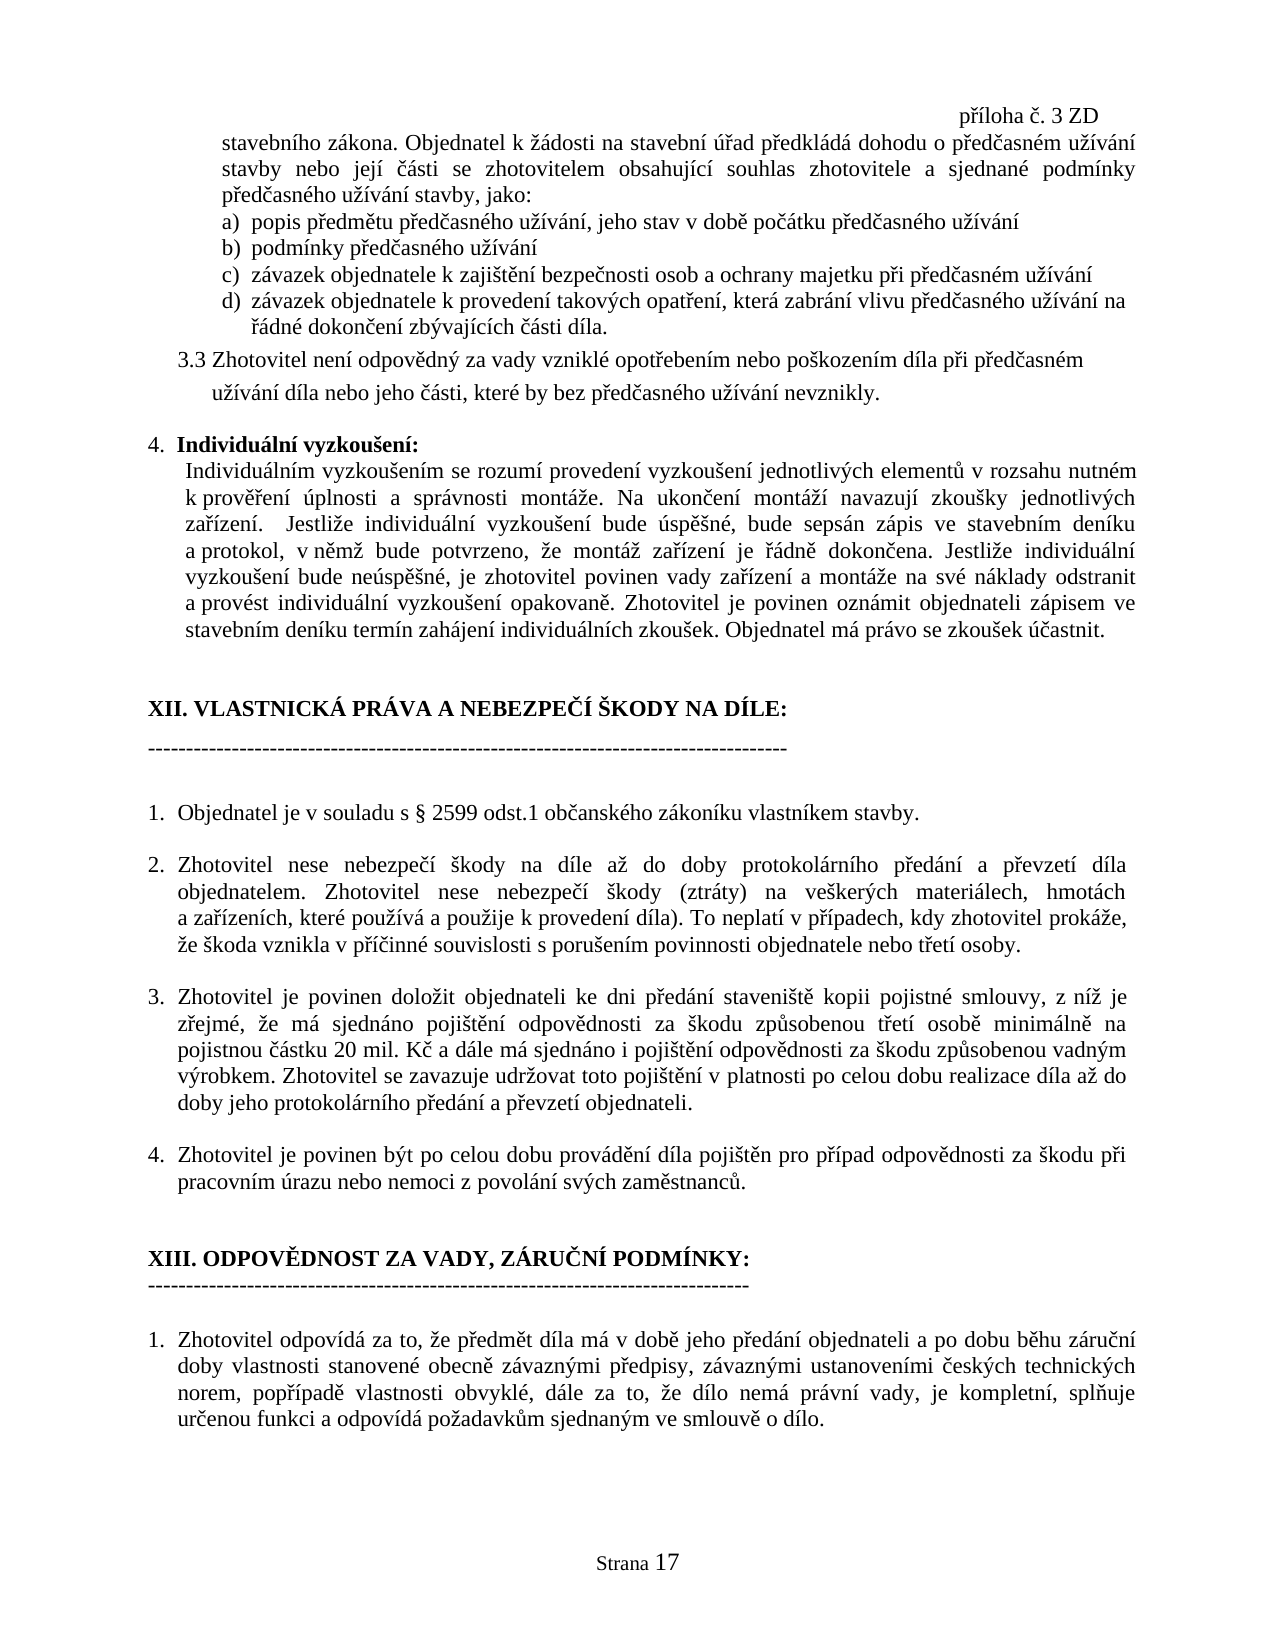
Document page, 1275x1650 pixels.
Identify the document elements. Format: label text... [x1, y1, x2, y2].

text XII. VLASTNICKÁ PRÁVA A NEBEZPEČÍ ŠKODY NA DÍLE: [148, 695, 1137, 721]
list podmínky předčasného užívání [222, 234, 1127, 261]
text ------------------------------------------------------------------------------------ [148, 734, 1127, 760]
list Zhotovitel je povinen být po celou dobu provádění díla pojištěn pro případ odpovědnosti za škodu při pracovním úrazu nebo nemoci z povolání svých zaměstnanců. [148, 1141, 1127, 1194]
text Individuálním vyzkoušením se rozumí provedení vyzkoušení jednotlivých elementů v rozsahu nutném k prověření úplnosti a správnosti montáže. Na ukončení montáží navazují zkoušky jednotlivých zařízení. Jestliže individuální vyzkoušení bude úspěšné, bude sepsán zápis ve stavebním deníku a protokol, v němž bude potvrzeno, že montáž zařízení je řádně dokončena. Jestliže individuální vyzkoušení bude neúspěšné, je zhotovitel povinen vady zařízení a montáže na své náklady odstranit a provést individuální vyzkoušení opakovaně. Zhotovitel je povinen oznámit objednateli zápisem ve stavebním deníku termín zahájení individuálních zkoušek. Objednatel má právo se zkoušek účastnit. [185, 458, 1137, 642]
text 3.3 Zhotovitel není odpovědný za vady vzniklé opotřebením nebo poškozením díla při předčasném [177, 346, 1137, 372]
text 4. Individuální vyzkoušení: [148, 431, 1137, 458]
list Objednatel je v souladu s § 2599 odst.1 občanského zákoníku vlastníkem stavby. [148, 799, 1127, 825]
text XIII. ODPOVĚDNOST ZA VADY, ZÁRUČNÍ PODMÍNKY: [148, 1244, 1137, 1271]
list závazek objednatele k provedení takových opatření, která zabrání vlivu předčasného užívání na řádné dokončení zbývajících části díla. [222, 287, 1127, 340]
list závazek objednatele k zajištění bezpečnosti osob a ochrany majetku při předčasném užívání [222, 261, 1127, 287]
text užívání díla nebo jeho části, které by bez předčasného užívání nevznikly. [177, 378, 1137, 405]
list Zhotovitel odpovídá za to, že předmět díla má v době jeho předání objednateli a po dobu běhu záruční doby vlastnosti stanovené obecně závaznými předpisy, závaznými ustanoveními českých technických norem, popřípadě vlastnosti obvyklé, dále za to, že dílo nemá právní vady, je kompletní, splňuje určenou funkci a odpovídá požadavkům sjednaným ve smlouvě o dílo. [148, 1326, 1137, 1431]
list popis předmětu předčasného užívání, jeho stav v době počátku předčasného užívání [222, 208, 1127, 234]
text ------------------------------------------------------------------------------- [148, 1271, 1137, 1326]
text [177, 129, 1137, 208]
list Zhotovitel nese nebezpečí škody na díle až do doby protokolárního předání a převzetí díla objednatelem. Zhotovitel nese nebezpečí škody (ztráty) na veškerých materiálech, hmotách a zařízeních, které používá a použije k provedení díla). To neplatí v případech, kdy zhotovitel prokáže, že škoda vznikla v příčinné souvislosti s porušením povinnosti objednatele nebo třetí osoby. [148, 852, 1127, 957]
list Zhotovitel je povinen doložit objednateli ke dni předání staveniště kopii pojistné smlouvy, z níž je zřejmé, že má sjednáno pojištění odpovědnosti za škodu způsobenou třetí osobě minimálně na pojistnou částku 20 mil. Kč a dále má sjednáno i pojištění odpovědnosti za škodu způsobenou vadným výrobkem. Zhotovitel se zavazuje udržovat toto pojištění v platnosti po celou dobu realizace díla až do doby jeho protokolárního předání a převzetí objednateli. [148, 983, 1127, 1115]
